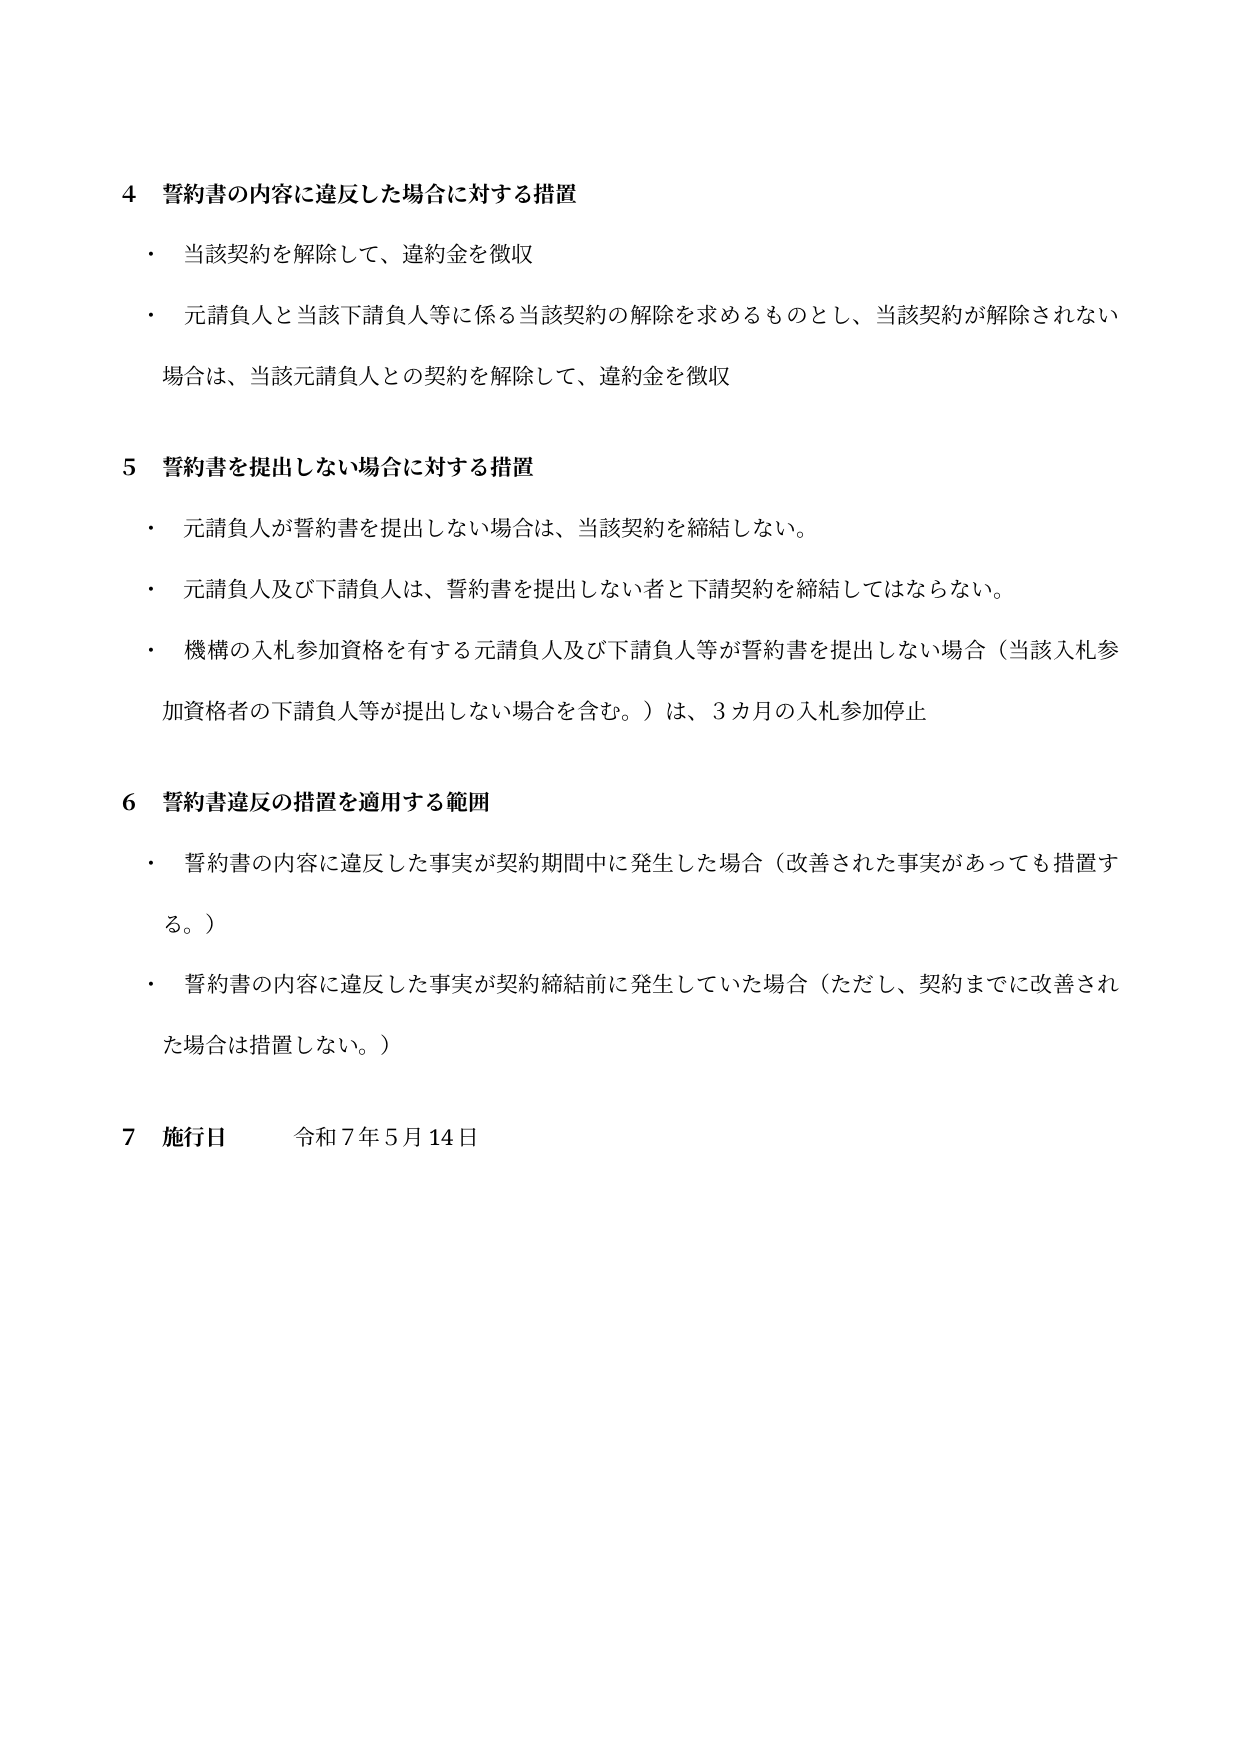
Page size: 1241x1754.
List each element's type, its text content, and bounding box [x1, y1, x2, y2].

text ５ 誓約書を提出しない場合に対する措置 [118, 436, 1122, 497]
text ・ 元請負人が誓約書を提出しない場合は、当該契約を締結しない。 [140, 497, 1122, 558]
text ・ 機構の入札参加資格を有する元請負人及び下請負人等が誓約書を提出しない場合（当該入札参加資格者の下請負人等が提出しない場合を含む。）は、３カ月の入札参加停止 [140, 618, 1122, 740]
text ４ 誓約書の内容に違反した場合に対する措置 [118, 162, 1122, 223]
text ７ 施行日 令和７年５月14日 [118, 1105, 1122, 1166]
text ・ 元請負人と当該下請負人等に係る当該契約の解除を求めるものとし、当該契約が解除されない場合は、当該元請負人との契約を解除して、違約金を徴収 [140, 284, 1122, 406]
text ・ 誓約書の内容に違反した事実が契約締結前に発生していた場合（ただし、契約までに改善された場合は措置しない。） [140, 953, 1122, 1075]
text ・ 元請負人及び下請負人は、誓約書を提出しない者と下請契約を締結してはならない。 [140, 558, 1122, 618]
text ６ 誓約書違反の措置を適用する範囲 [118, 771, 1122, 831]
text ・ 当該契約を解除して、違約金を徴収 [118, 223, 1122, 284]
text ・ 誓約書の内容に違反した事実が契約期間中に発生した場合（改善された事実があっても措置する。） [140, 831, 1122, 953]
